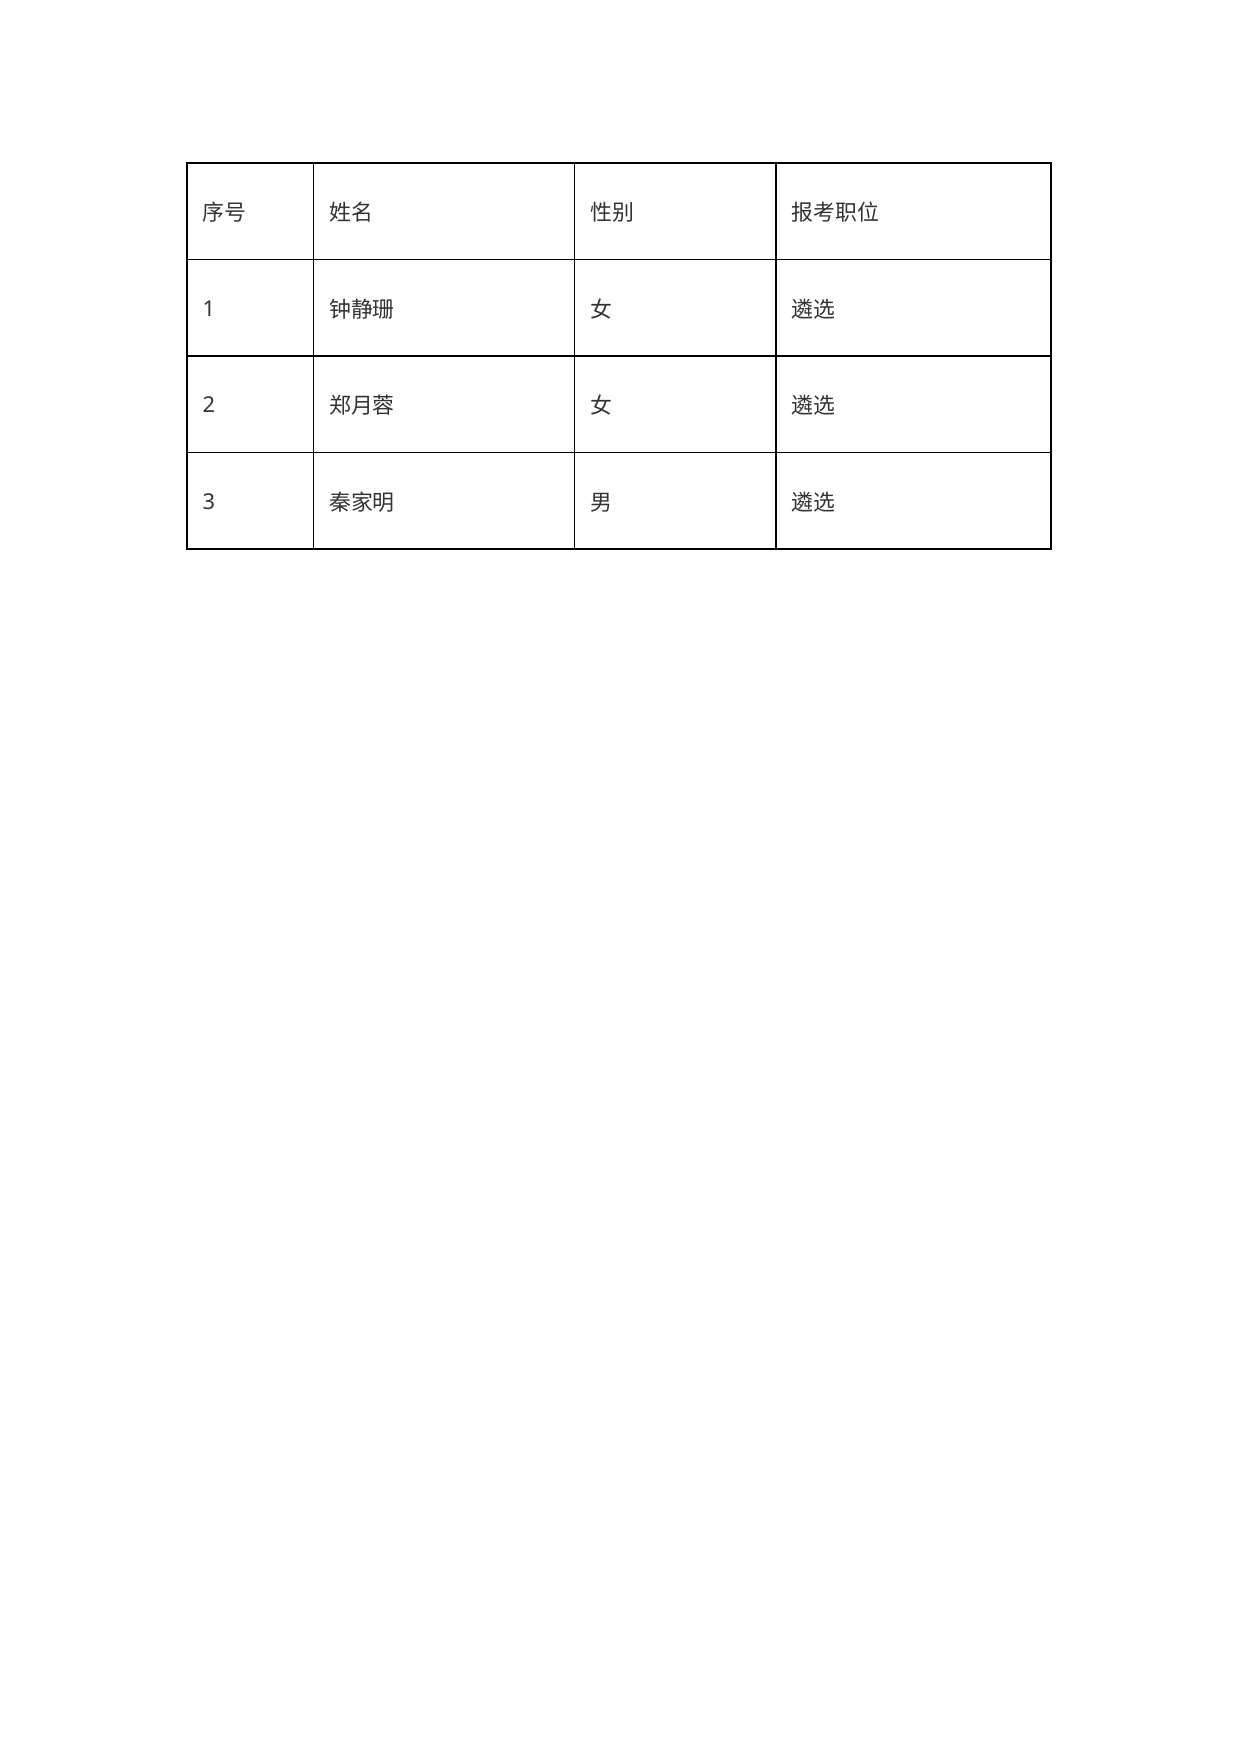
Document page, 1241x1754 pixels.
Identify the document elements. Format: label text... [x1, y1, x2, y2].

table_cell 遴选 [777, 260, 1050, 355]
table_cell 女 [575, 357, 775, 452]
table_cell 男 [575, 453, 775, 548]
table_header 性别 [575, 164, 775, 258]
table_header 姓名 [314, 164, 574, 258]
table_cell 遴选 [777, 357, 1050, 452]
table_cell 2 [188, 357, 313, 452]
table_header 报考职位 [777, 164, 1050, 258]
table_cell 1 [188, 260, 313, 355]
table_cell 郑月蓉 [314, 357, 574, 452]
table_cell 秦家明 [314, 453, 574, 548]
table_cell 钟静珊 [314, 260, 574, 355]
table_cell 女 [575, 260, 775, 355]
table_cell 3 [188, 453, 313, 548]
table_cell 遴选 [777, 453, 1050, 548]
table_header 序号 [188, 164, 313, 258]
